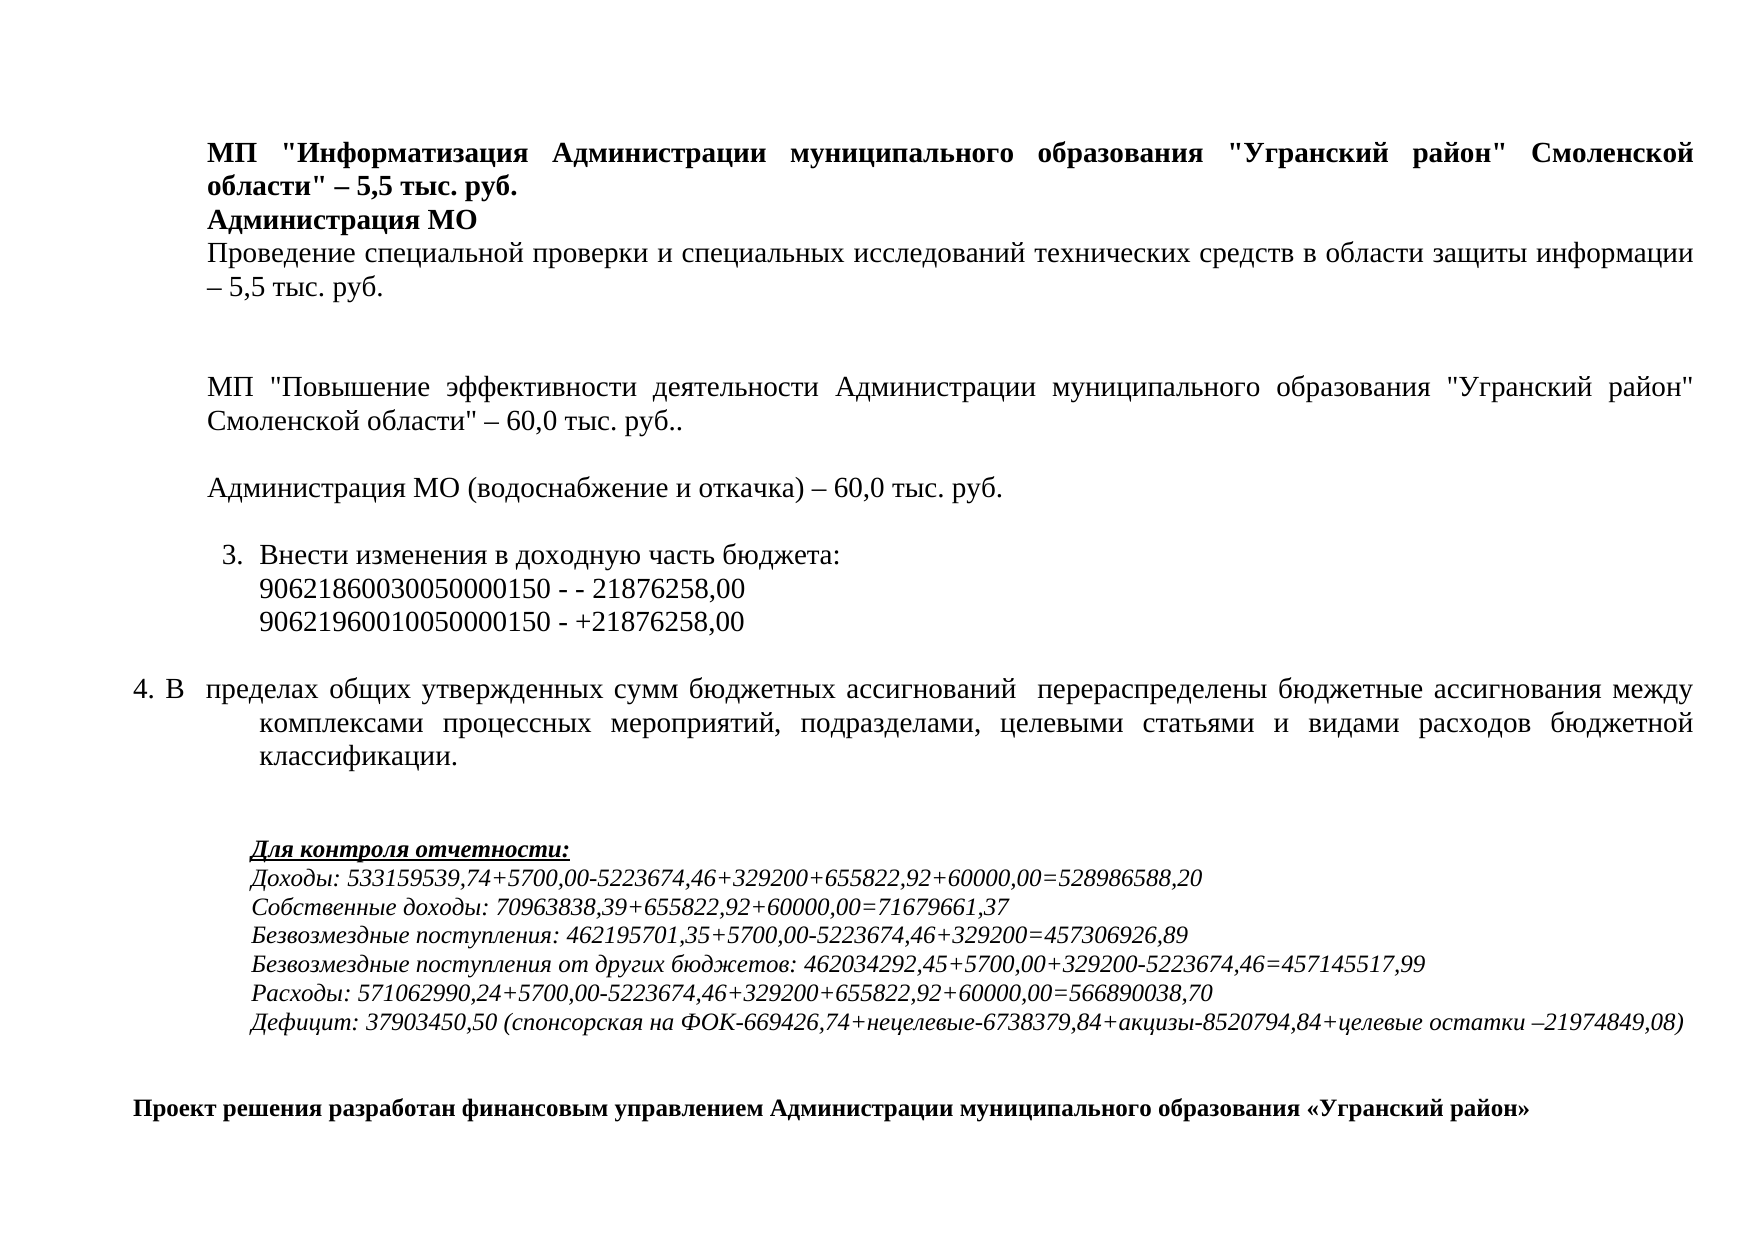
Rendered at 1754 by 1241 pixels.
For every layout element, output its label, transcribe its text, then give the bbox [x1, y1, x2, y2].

text МП "Информатизация Администрации муниципального образования "Угранский район" Смоленской области" – 5,5 тыс. руб. [207, 135, 1695, 202]
text Безвозмездные поступления от других бюджетов: 462034292,45+5700,00+329200-5223674,46=457145517,99 [192, 949, 1695, 978]
text МП "Повышение эффективности деятельности Администрации муниципального образования "Угранский район" Смоленской области" – 60,0 тыс. руб.. [207, 369, 1695, 437]
text Проект решения разработан финансовым управлением Администрации муниципального образования «Угранский район» [133, 1093, 1695, 1122]
list 90621960010050000150 - +21876258,00 [259, 604, 1695, 638]
list Для контроля отчетности: [192, 834, 1695, 863]
text Проведение специальной проверки и специальных исследований технических средств в области защиты информации – 5,5 тыс. руб. [207, 235, 1695, 302]
list 90621860030050000150 - - 21876258,00 [259, 571, 1695, 604]
text Безвозмездные поступления: 462195701,35+5700,00-5223674,46+329200=457306926,89 [192, 921, 1695, 949]
text Доходы: 533159539,74+5700,00-5223674,46+329200+655822,92+60000,00=528986588,20 [192, 863, 1695, 892]
text Администрация МО (водоснабжение и откачка) – 60,0 тыс. руб. [207, 470, 1695, 504]
text Дефицит: 37903450,50 (спонсорская на ФОК-669426,74+нецелевые-6738379,84+акцизы-8520794,84+целевые остатки –21974849,08) [192, 1007, 1695, 1036]
list 4. В пределах общих утвержденных сумм бюджетных ассигнований перераспределены бюджетные ассигнования между комплексами процессных мероприятий, подразделами, целевыми статьями и видами расходов бюджетной классификации. [133, 671, 1695, 772]
text Собственные доходы: 70963838,39+655822,92+60000,00=71679661,37 [192, 892, 1695, 921]
text Администрация МО [207, 202, 1695, 235]
text Расходы: 571062990,24+5700,00-5223674,46+329200+655822,92+60000,00=566890038,70 [192, 978, 1695, 1007]
list Внести изменения в доходную часть бюджета: [222, 537, 1695, 571]
